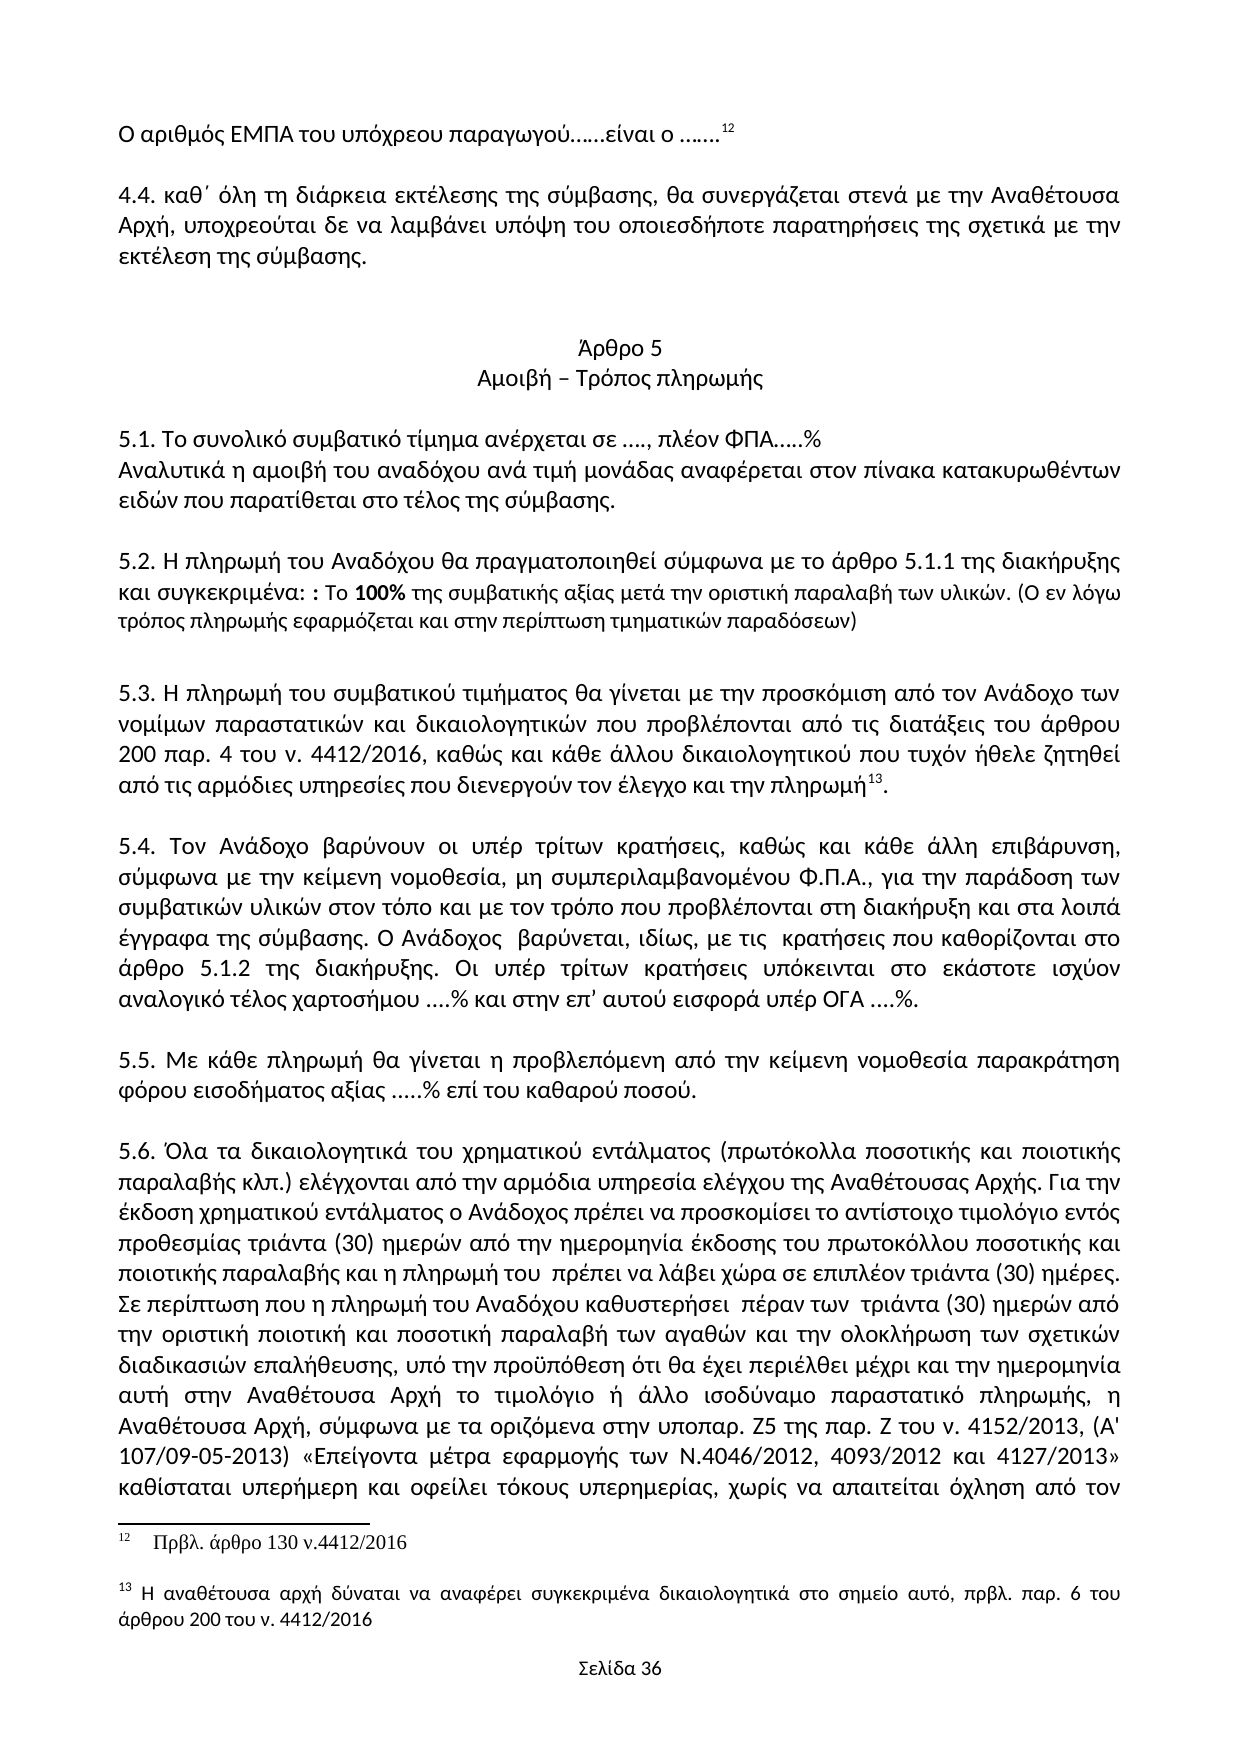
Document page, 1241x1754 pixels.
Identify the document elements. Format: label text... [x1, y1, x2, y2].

text 5.4. Toν Ανάδοχο βαρύνουν οι υπέρ τρίτων κρατήσεις, καθώς και κάθε άλλη επιβάρυνση, σύμφωνα με την κείμενη νομοθεσία, μη συμπεριλαμβανομένου Φ.Π.Α., για την παράδοση των συμβατικών υλικών στον τόπο και με τον τρόπο που προβλέπονται στη διακήρυξη και στα λοιπά έγγραφα της σύμβασης. Ο Ανάδοχος βαρύνεται, ιδίως, με τις κρατήσεις που καθορίζονται στο άρθρο 5.1.2 της διακήρυξης. Οι υπέρ τρίτων κρατήσεις υπόκεινται στο εκάστοτε ισχύον αναλογικό τέλος χαρτοσήμου ....% και στην επ’ αυτού εισφορά υπέρ ΟΓΑ ....%. [118, 830, 1122, 1013]
text 5.1. Το συνολικό συμβατικό τίμημα ανέρχεται σε …., πλέον ΦΠΑ…..% [118, 423, 1122, 454]
text 5.6. Όλα τα δικαιολογητικά του χρηματικού εντάλματος (πρωτόκολλα ποσοτικής και ποιοτικής παραλαβής κλπ.) ελέγχονται από την αρμόδια υπηρεσία ελέγχου της Αναθέτουσας Αρχής. Για την έκδοση χρηματικού εντάλματος ο Ανάδοχος πρέπει να προσκομίσει το αντίστοιχο τιμολόγιο εντός προθεσμίας τριάντα (30) ημερών από την ημερομηνία έκδοσης του πρωτοκόλλου ποσοτικής και ποιοτικής παραλαβής και η πληρωμή του πρέπει να λάβει χώρα σε επιπλέον τριάντα (30) ημέρες. [118, 1135, 1122, 1288]
text 5.5. Με κάθε πληρωμή θα γίνεται η προβλεπόμενη από την κείμενη νομοθεσία παρακράτηση φόρου εισοδήματος αξίας .....% επί του καθαρού ποσού. [118, 1044, 1122, 1105]
text Αναλυτικά η αμοιβή του αναδόχου ανά τιμή μονάδας αναφέρεται στον πίνακα κατακυρωθέντων ειδών που παρατίθεται στο τέλος της σύμβασης. [118, 454, 1122, 515]
text 4.4. καθ΄ όλη τη διάρκεια εκτέλεσης της σύμβασης, θα συνεργάζεται στενά με την Αναθέτουσα Αρχή, υποχρεούται δε να λαμβάνει υπόψη του οποιεσδήποτε παρατηρήσεις της σχετικά με την εκτέλεση της σύμβασης. [118, 179, 1122, 271]
text Άρθρο 5 [118, 332, 1122, 362]
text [118, 1288, 1122, 1502]
text 5.2. Η πληρωμή του Αναδόχου θα πραγματοποιηθεί σύμφωνα με το άρθρο 5.1.1 της διακήρυξης και συγκεκριμένα: : Το 100% της συμβατικής αξίας μετά την οριστική παραλαβή των υλικών. (Ο εν λόγω τρόπος πληρωμής εφαρμόζεται και στην περίπτωση τμηματικών παραδόσεων) [118, 545, 1122, 634]
text 5.3. Η πληρωμή του συμβατικού τιμήματος θα γίνεται με την προσκόμιση από τον Ανάδοχο των νομίμων παραστατικών και δικαιολογητικών που προβλέπονται από τις διατάξεις του άρθρου 200 παρ. 4 του ν. 4412/2016, καθώς και κάθε άλλου δικαιολογητικού που τυχόν ήθελε ζητηθεί από τις αρμόδιες υπηρεσίες που διενεργούν τον έλεγχο και την πληρωμή. [118, 677, 1122, 799]
text Αμοιβή – Τρόπος πληρωμής [118, 362, 1122, 393]
text Ο αριθμός ΕΜΠΑ του υπόχρεου παραγωγού……είναι ο ……. [118, 118, 1122, 149]
